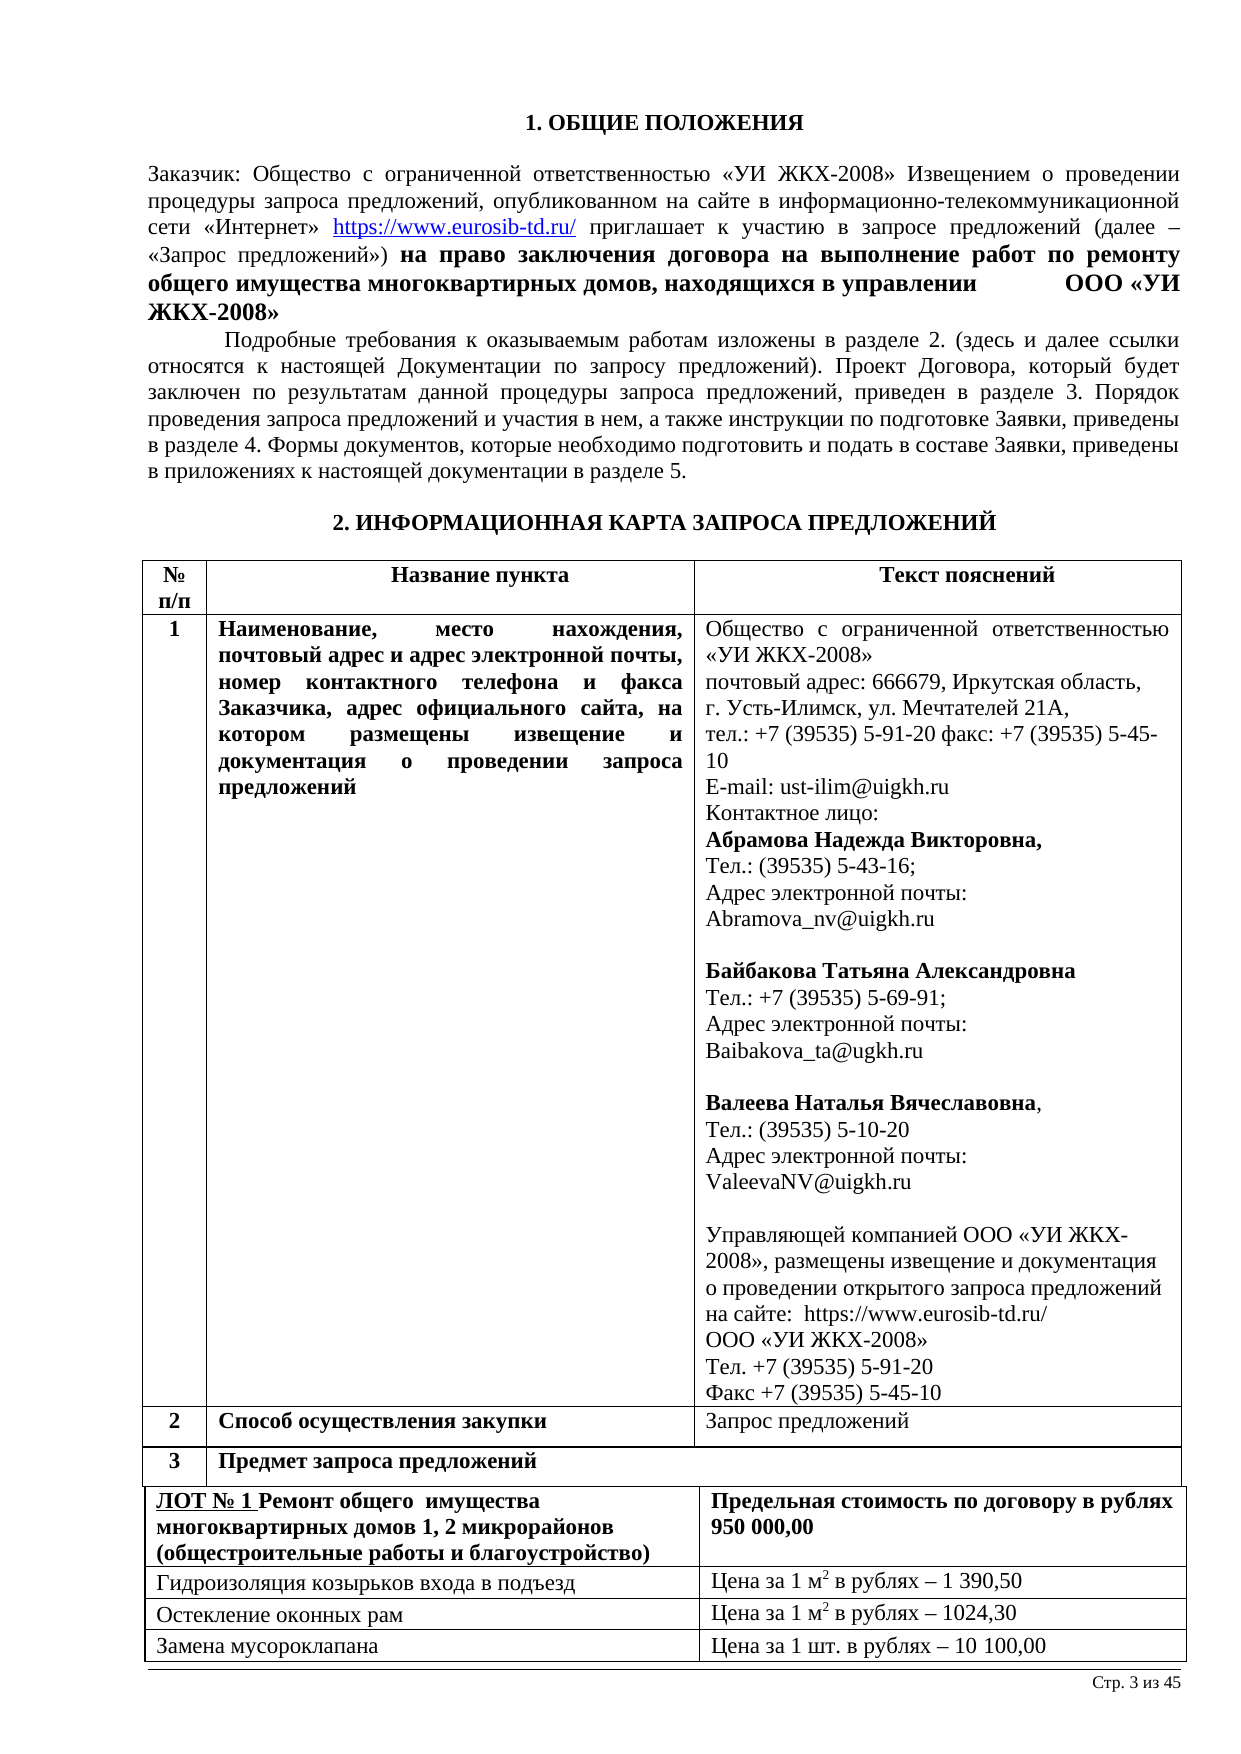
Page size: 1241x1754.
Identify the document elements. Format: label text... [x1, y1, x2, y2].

text Подробные требования к оказываемым работам изложены в разделе 2. (здесь и далее ссылки относятся к настоящей Документации по запросу предложений). Проект Договора, который будет заключен по результатам данной процедуры запроса предложений, приведен в разделе 3. Порядок проведения запроса предложений и участия в нем, а также инструкции по подготовке Заявки, приведены в разделе 4. Формы документов, которые необходимо подготовить и подать в составе Заявки, приведены в приложениях к настоящей документации в разделе 5. [148, 326, 1181, 484]
table_cell Наименование, место нахождения, почтовый адрес и адрес электронной почты, номер контактного телефона и факса Заказчика, адрес официального сайта, на котором размещены извещение и документация о проведении запроса предложений [207, 615, 694, 1406]
table_cell Запрос предложений [695, 1407, 1181, 1446]
table_cell Цена за 1 м2 в рублях – 1024,30 [700, 1599, 1186, 1629]
subtitle 2. ИНФОРМАЦИОННАЯ КАРТА ЗАПРОСА ПРЕДЛОЖЕНИЙ [148, 509, 1181, 535]
table_cell Остекление оконных рам [146, 1599, 699, 1629]
table_cell Предмет запроса предложений [207, 1448, 1181, 1486]
table_header Текст пояснений [695, 561, 1181, 614]
table_header № п/п [143, 561, 206, 614]
subtitle 1. ОБЩИЕ ПОЛОЖЕНИЯ [148, 109, 1181, 135]
table_cell 1 [143, 615, 206, 1406]
table_cell Цена за 1 м2 в рублях – 1 390,50 [700, 1567, 1186, 1597]
table_header Название пункта [207, 561, 694, 614]
table_cell Предельная стоимость по договору в рублях 950 000,00 [700, 1487, 1186, 1566]
text Заказчик: Общество с ограниченной ответственностью «УИ ЖКХ-2008» Извещением о проведении процедуры запроса предложений, опубликованном на сайте в информационно-телекоммуникационной сети «Интернет» https://www.eurosib-td.ru/ приглашает к участию в запросе предложений (далее – «Запрос предложений») на право заключения договора на выполнение работ по ремонту общего имущества многоквартирных домов, находящихся в управлении ООО «УИ ЖКХ-2008» [148, 160, 1181, 326]
table_cell 2 [143, 1407, 206, 1446]
table_cell Способ осуществления закупки [207, 1407, 694, 1446]
table_cell Замена мусороклапана [146, 1630, 699, 1661]
table_cell Общество с ограниченной ответственностью «УИ ЖКХ-2008» почтовый адрес: 666679, Иркутская область, г. Усть-Илимск, ул. Мечтателей 21А, тел.: +7 (39535) 5-91-20 факс: +7 (39535) 5-45-10 E-mail: ust-ilim@uigkh.ru Контактное лицо: Абрамова Надежда Викторовна, Тел.: (39535) 5-43-16; Адрес электронной почты: Abramova_nv@uigkh.ru Байбакова Татьяна Александровна Тел.: +7 (39535) 5-69-91; Адрес электронной почты: Baibakova_ta@ugkh.ru Валеева Наталья Вячеславовна, Тел.: (39535) 5-10-20 Адрес электронной почты: ValeevaNV@uigkh.ru Управляющей компанией ООО «УИ ЖКХ-2008», размещены извещение и документация о проведении открытого запроса предложений на сайте: https://www.eurosib-td.ru/ ООО «УИ ЖКХ-2008» Тел. +7 (39535) 5-91-20 Факс +7 (39535) 5-45-10 [695, 615, 1181, 1406]
table_cell ЛОТ № 1 Ремонт общего имущества многоквартирных домов 1, 2 микрорайонов (общестроительные работы и благоустройство) [146, 1487, 699, 1566]
table_cell Цена за 1 шт. в рублях – 10 100,00 [700, 1630, 1186, 1661]
table_cell Гидроизоляция козырьков входа в подъезд [146, 1567, 699, 1597]
table_cell 3 [143, 1448, 206, 1486]
